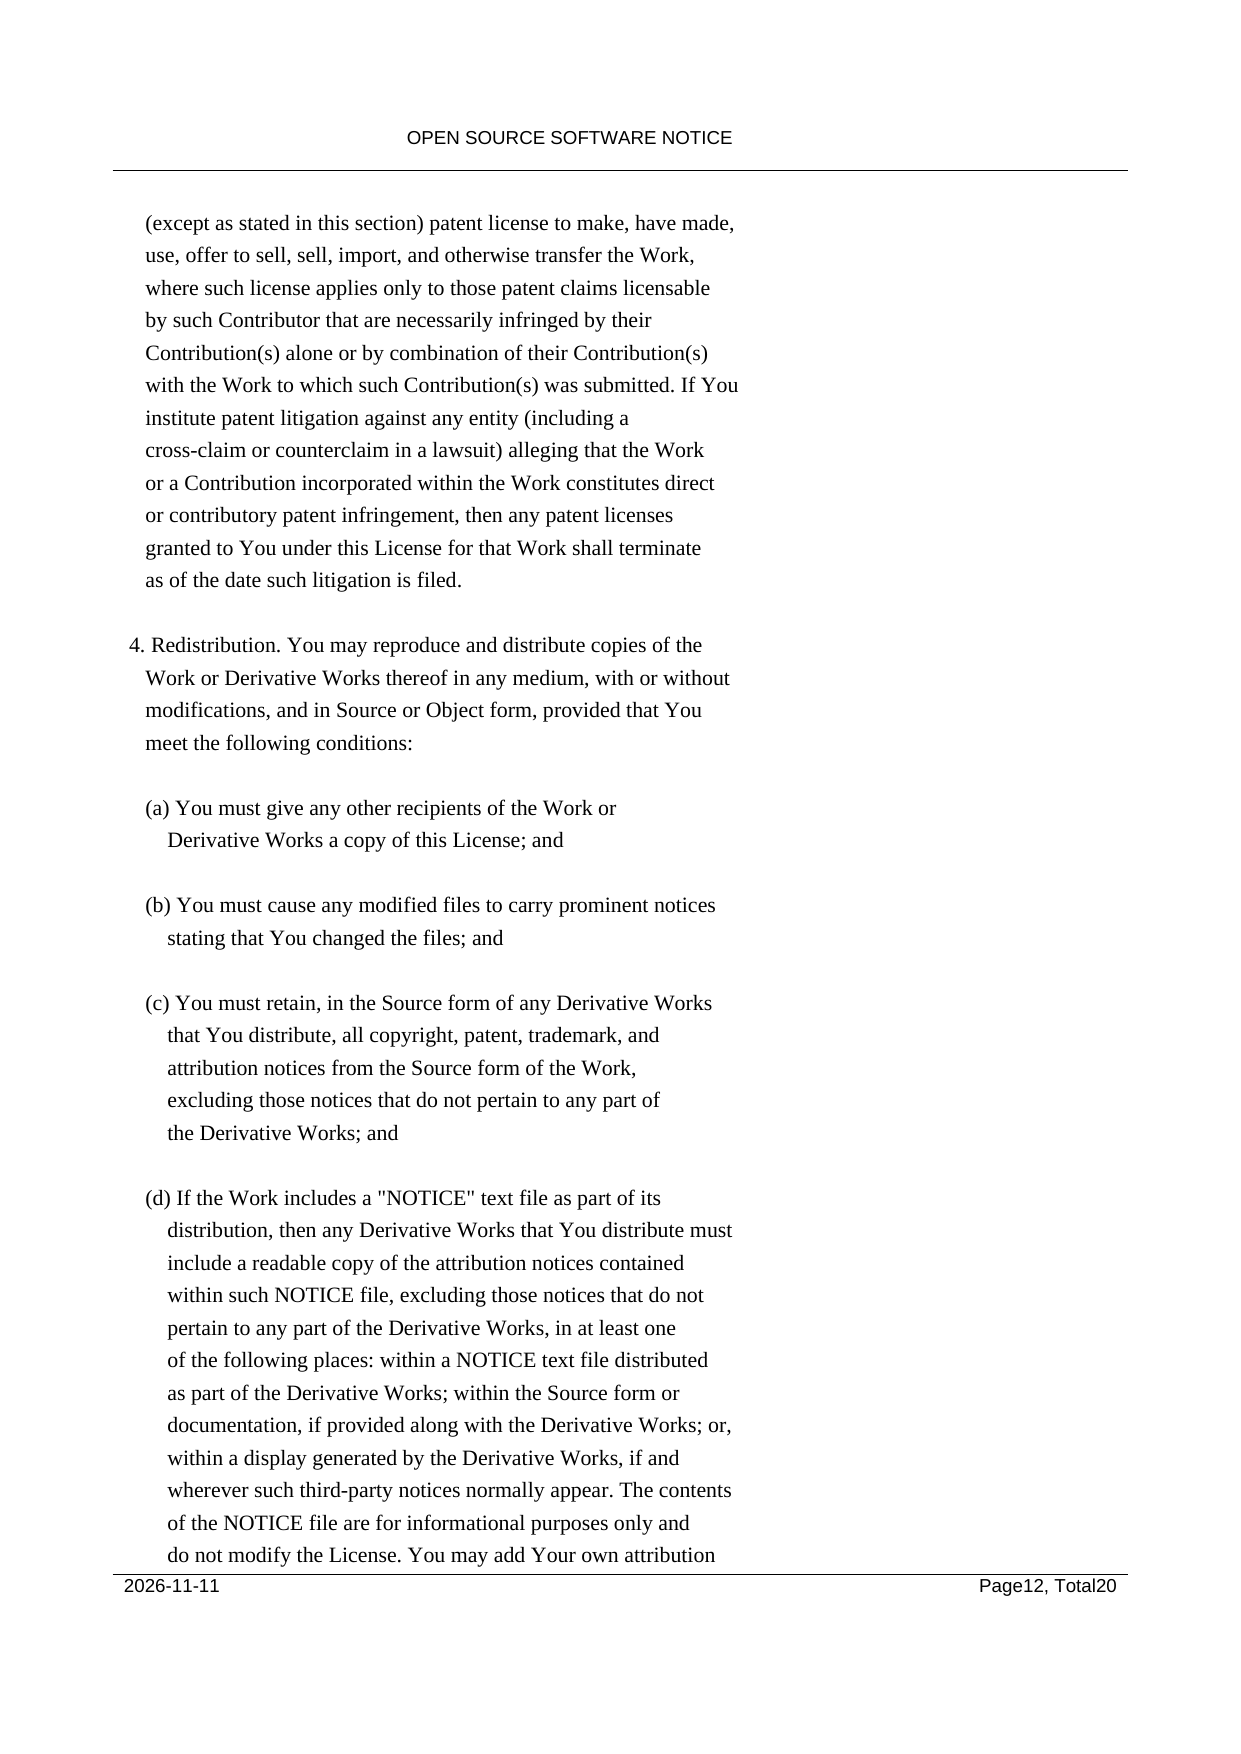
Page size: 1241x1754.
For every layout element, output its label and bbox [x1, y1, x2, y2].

text [112, 206, 1128, 1571]
